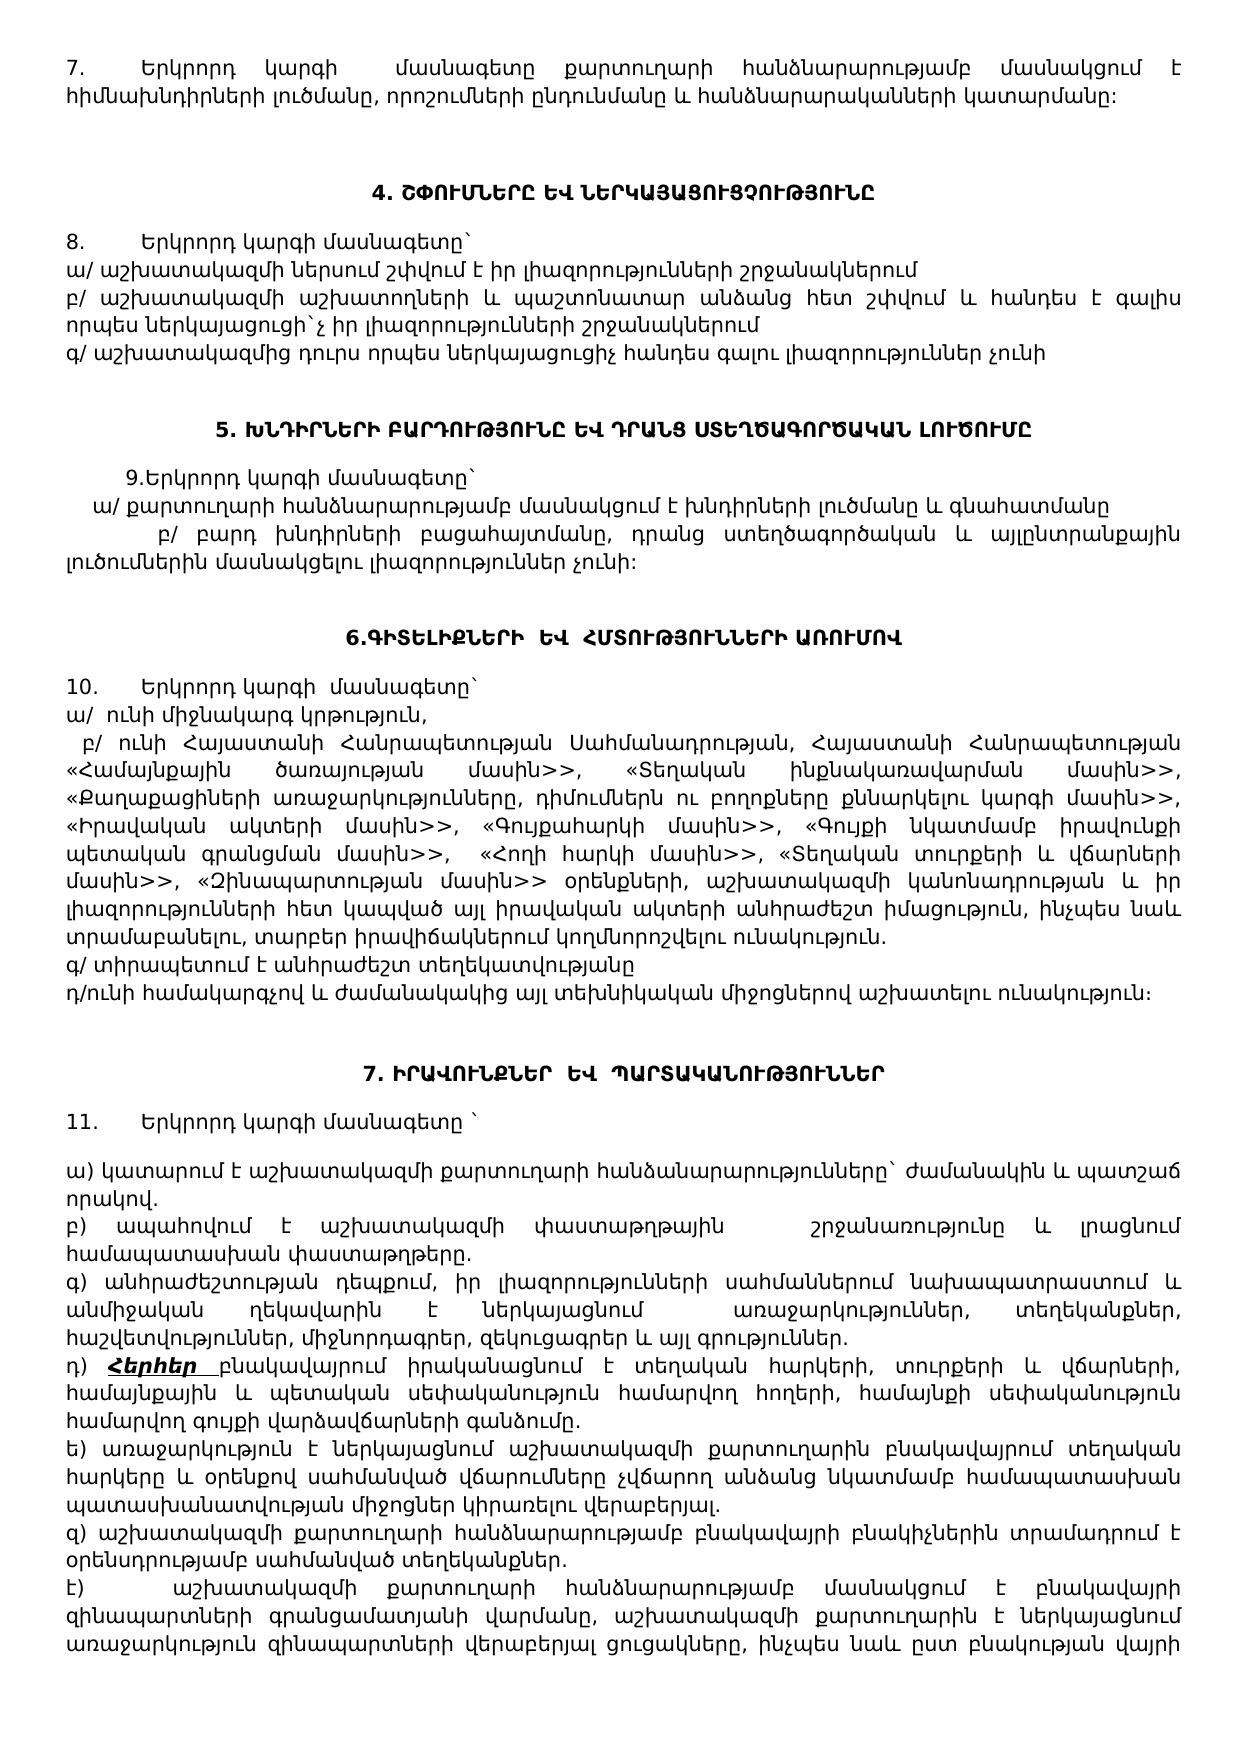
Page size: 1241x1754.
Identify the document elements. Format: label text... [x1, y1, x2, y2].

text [66, 1576, 1181, 1656]
text 5. ԽՆԴԻՐՆԵՐԻ ԲԱՐԴՈՒԹՅՈՒՆԸ ԵՎ ԴՐԱՆՑ ՍՏԵՂԾԱԳՈՐԾԱԿԱՆ ԼՈՒԾՈՒՄԸ [66, 418, 1181, 442]
text ա/ քարտուղարի հանձնարարությամբ մասնակցում է խնդիրների լուծմանը և գնահատմանը [66, 494, 1181, 518]
text զ) աշխատակազմի քարտուղարի հանձնարարությամբ բնակավայրի բնակիչներին տրամադրում է օրենսդրությամբ սահմանված տեղեկանքներ. [66, 1521, 1181, 1573]
text 9.Երկրորդ կարգի մասնագետը` [66, 466, 1181, 491]
text 6.ԳԻՏԵԼԻՔՆԵՐԻ ԵՎ ՀՄՏՈՒԹՅՈՒՆՆԵՐԻ ԱՌՈՒՄՈՎ [66, 626, 1181, 651]
text բ) ապահովում է աշխատակազմի փաստաթղթային շրջանառությունը և լրացնում համապատասխան փաստաթղթերը. [66, 1214, 1181, 1267]
text 10. Երկրորդ կարգի մասնագետը` [66, 675, 1181, 699]
text բ/ ունի Հայաստանի Հանրապետության Սահմանադրության, Հայաստանի Հանրապետության «Համայնքային ծառայության մասին>>, «Տեղական ինքնակառավարման մասին>>, «Քաղաքացիների առաջարկությունները, դիմումներն ու բողոքները քննարկելու կարգի մասին>>, «Իրավական ակտերի մասին>>, «Գույքահարկի մասին>>, «Գույքի նկատմամբ իրավունքի պետական գրանցման մասին>>, «Հողի հարկի մասին>>, «Տեղական տուրքերի և վճարների մասին>>, «Զինապարտության մասին>> օրենքների, աշխատակազմի կանոնադրության և իր լիազորությունների հետ կապված այլ իրավական ակտերի անհրաժեշտ իմացություն, ինչպես նաև տրամաբանելու, տարբեր իրավիճակներում կողմնորոշվելու ունակություն. [66, 731, 1181, 949]
text 7. ԻՐԱՎՈՒՆՔՆԵՐ ԵՎ ՊԱՐՏԱԿԱՆՈՒԹՅՈՒՆՆԵՐ [66, 1062, 1181, 1086]
text գ/ տիրապետում է անհրաժեշտ տեղեկատվությանը [66, 953, 1181, 977]
text 11. Երկրորդ կարգի մասնագետը ` [66, 1110, 1181, 1134]
text ա/ աշխատակազմի ներսում շփվում է իր լիազորությունների շրջանակներում [66, 258, 1181, 282]
text ա) կատարում է աշխատակազմի քարտուղարի հանձանարարությունները` ժամանակին և պատշաճ որակով. [66, 1159, 1181, 1211]
text դ) Հերհեր բնակավայրում իրականացնում է տեղական հարկերի, տուրքերի և վճարների, համայնքային և պետական սեփականություն համարվող հողերի, համայնքի սեփականություն համարվող գույքի վարձավճարների գանձումը. [66, 1354, 1181, 1433]
text գ/ աշխատակազմից դուրս որպես ներկայացուցիչ հանդես գալու լիազորություններ չունի [66, 341, 1181, 366]
text դ/ունի համակարգչով և ժամանակակից այլ տեխնիկական միջոցներով աշխատելու ունակություն։ [66, 981, 1181, 1005]
text ա/ ունի միջնակարգ կրթություն, [66, 703, 1181, 727]
text 4. ՇՓՈՒՄՆԵՐԸ ԵՎ ՆԵՐԿԱՅԱՑՈՒՑՉՈՒԹՅՈՒՆԸ [66, 181, 1181, 206]
text ե) առաջարկություն է ներկայացնում աշխատակազմի քարտուղարին բնակավայրում տեղական հարկերը և օրենքով սահմանված վճարումները չվճարող անձանց նկատմամբ համապատասխան պատասխանատվության միջոցներ կիրառելու վերաբերյալ. [66, 1437, 1181, 1517]
text բ/ աշխատակազմի աշխատողների և պաշտոնատար անձանց հետ շփվում և հանդես է գալիս որպես ներկայացուցի`չ իր լիազորությունների շրջանակներում [66, 286, 1181, 338]
text 8. Երկրորդ կարգի մասնագետը` [66, 230, 1181, 254]
text բ/ բարդ խնդիրների բացահայտմանը, դրանց ստեղծագործական և այլընտրանքային լուծումներին մասնակցելու լիազորություններ չունի: [66, 522, 1181, 574]
text 7. Երկրորդ կարգի մասնագետը քարտուղարի հանձնարարությամբ մասնակցում է հիմնախնդիրների լուծմանը, որոշումների ընդունմանը և հանձնարարականների կատարմանը: [66, 56, 1181, 108]
text գ) անհրաժեշտության դեպքում, իր լիազորությունների սահմաններում նախապատրաստում և անմիջական ղեկավարին է ներկայացնում առաջարկություններ, տեղեկանքներ, հաշվետվություններ, միջնորդագրեր, զեկուցագրեր և այլ գրություններ. [66, 1270, 1181, 1350]
